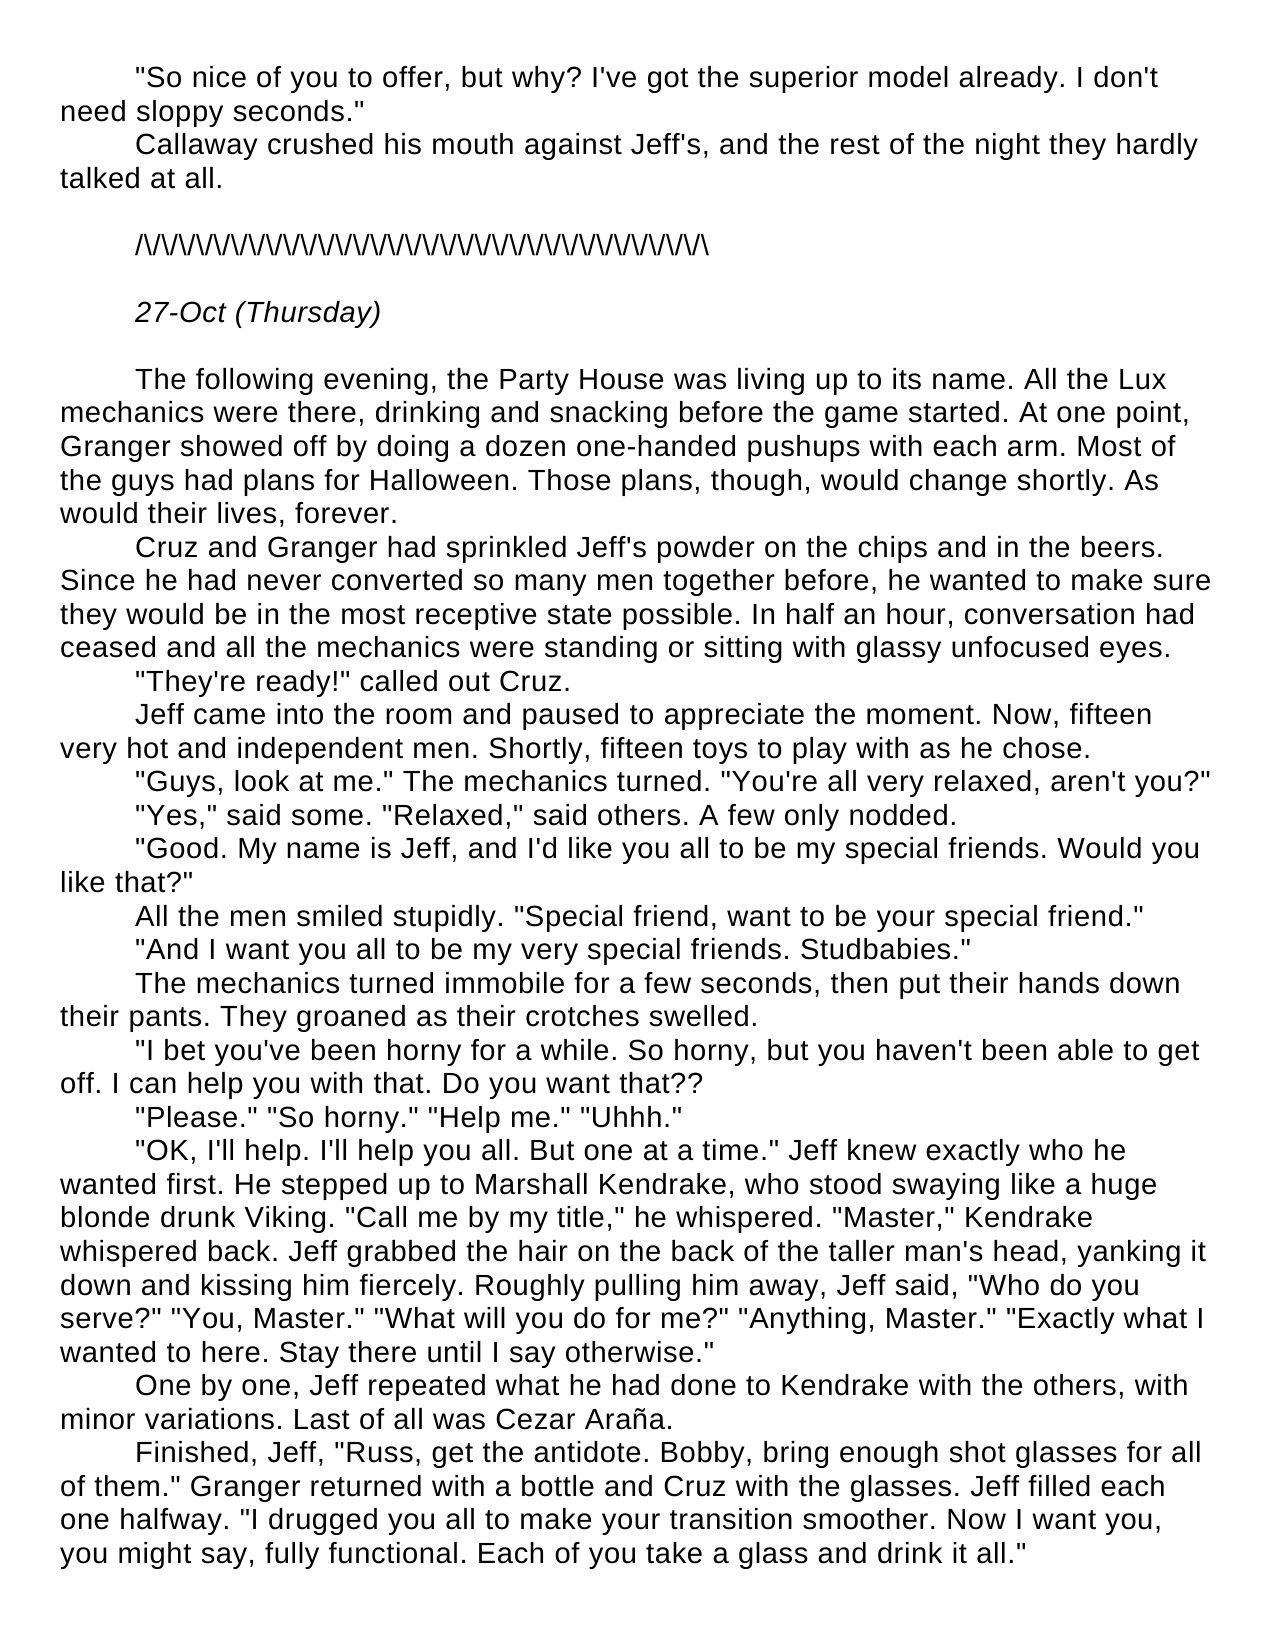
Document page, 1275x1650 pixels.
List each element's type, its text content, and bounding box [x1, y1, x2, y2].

text The mechanics turned immobile for a few seconds, then put their hands down their pants. They groaned as their crotches swelled. [60, 966, 1215, 1033]
text /\/\/\/\/\/\/\/\/\/\/\/\/\/\/\/\/\/\/\/\/\/\/\/\/\/\/\/\/\/\/\/\/\ [60, 228, 1215, 261]
text "So nice of you to offer, but why? I've got the superior model already. I don't need sloppy seconds." [60, 60, 1215, 127]
text "And I want you all to be my very special friends. Studbabies." [60, 932, 1215, 966]
text The following evening, the Party House was living up to its name. All the Lux mechanics were there, drinking and snacking before the game started. At one point, Granger showed off by doing a dozen one-handed pushups with each arm. Most of the guys had plans for Halloween. Those plans, though, would change shortly. As would their lives, forever. [60, 362, 1215, 529]
text "They're ready!" called out Cruz. [60, 664, 1215, 697]
text "Guys, look at me." The mechanics turned. "You're all very relaxed, aren't you?" [60, 764, 1215, 798]
text 27-Oct (Thursday) [60, 295, 1215, 328]
text Jeff came into the room and paused to appreciate the moment. Now, fifteen very hot and independent men. Shortly, fifteen toys to play with as he chose. [60, 697, 1215, 764]
text "Yes," said some. "Relaxed," said others. A few only nodded. [60, 798, 1215, 831]
text All the men smiled stupidly. "Special friend, want to be your special friend." [60, 898, 1215, 932]
text "OK, I'll help. I'll help you all. But one at a time." Jeff knew exactly who he wanted first. He stepped up to Marshall Kendrake, who stood swaying like a huge blonde drunk Viking. "Call me by my title," he whispered. "Master," Kendrake whispered back. Jeff grabbed the hair on the back of the taller man's head, yanking it down and kissing him fiercely. Roughly pulling him away, Jeff said, "Who do you serve?" "You, Master." "What will you do for me?" "Anything, Master." "Exactly what I wanted to here. Stay there until I say otherwise." [60, 1133, 1215, 1368]
text One by one, Jeff repeated what he had done to Kendrake with the others, with minor variations. Last of all was Cezar Araña. [60, 1368, 1215, 1435]
text Callaway crushed his mouth against Jeff's, and the rest of the night they hardly talked at all. [60, 127, 1215, 194]
text "I bet you've been horny for a while. So horny, but you haven't been able to get off. I can help you with that. Do you want that?? [60, 1033, 1215, 1100]
text Cruz and Granger had sprinkled Jeff's powder on the chips and in the beers. Since he had never converted so many men together before, he wanted to make sure they would be in the most receptive state possible. In half an hour, conversation had ceased and all the mechanics were standing or sitting with glassy unfocused eyes. [60, 529, 1215, 664]
text "Good. My name is Jeff, and I'd like you all to be my special friends. Would you like that?" [60, 831, 1215, 898]
text "Please." "So horny." "Help me." "Uhhh." [60, 1100, 1215, 1133]
text Finished, Jeff, "Russ, get the antidote. Bobby, bring enough shot glasses for all of them." Granger returned with a bottle and Cruz with the glasses. Jeff filled each one halfway. "I drugged you all to make your transition smoother. Now I want you, you might say, fully functional. Each of you take a glass and drink it all." [60, 1435, 1215, 1569]
